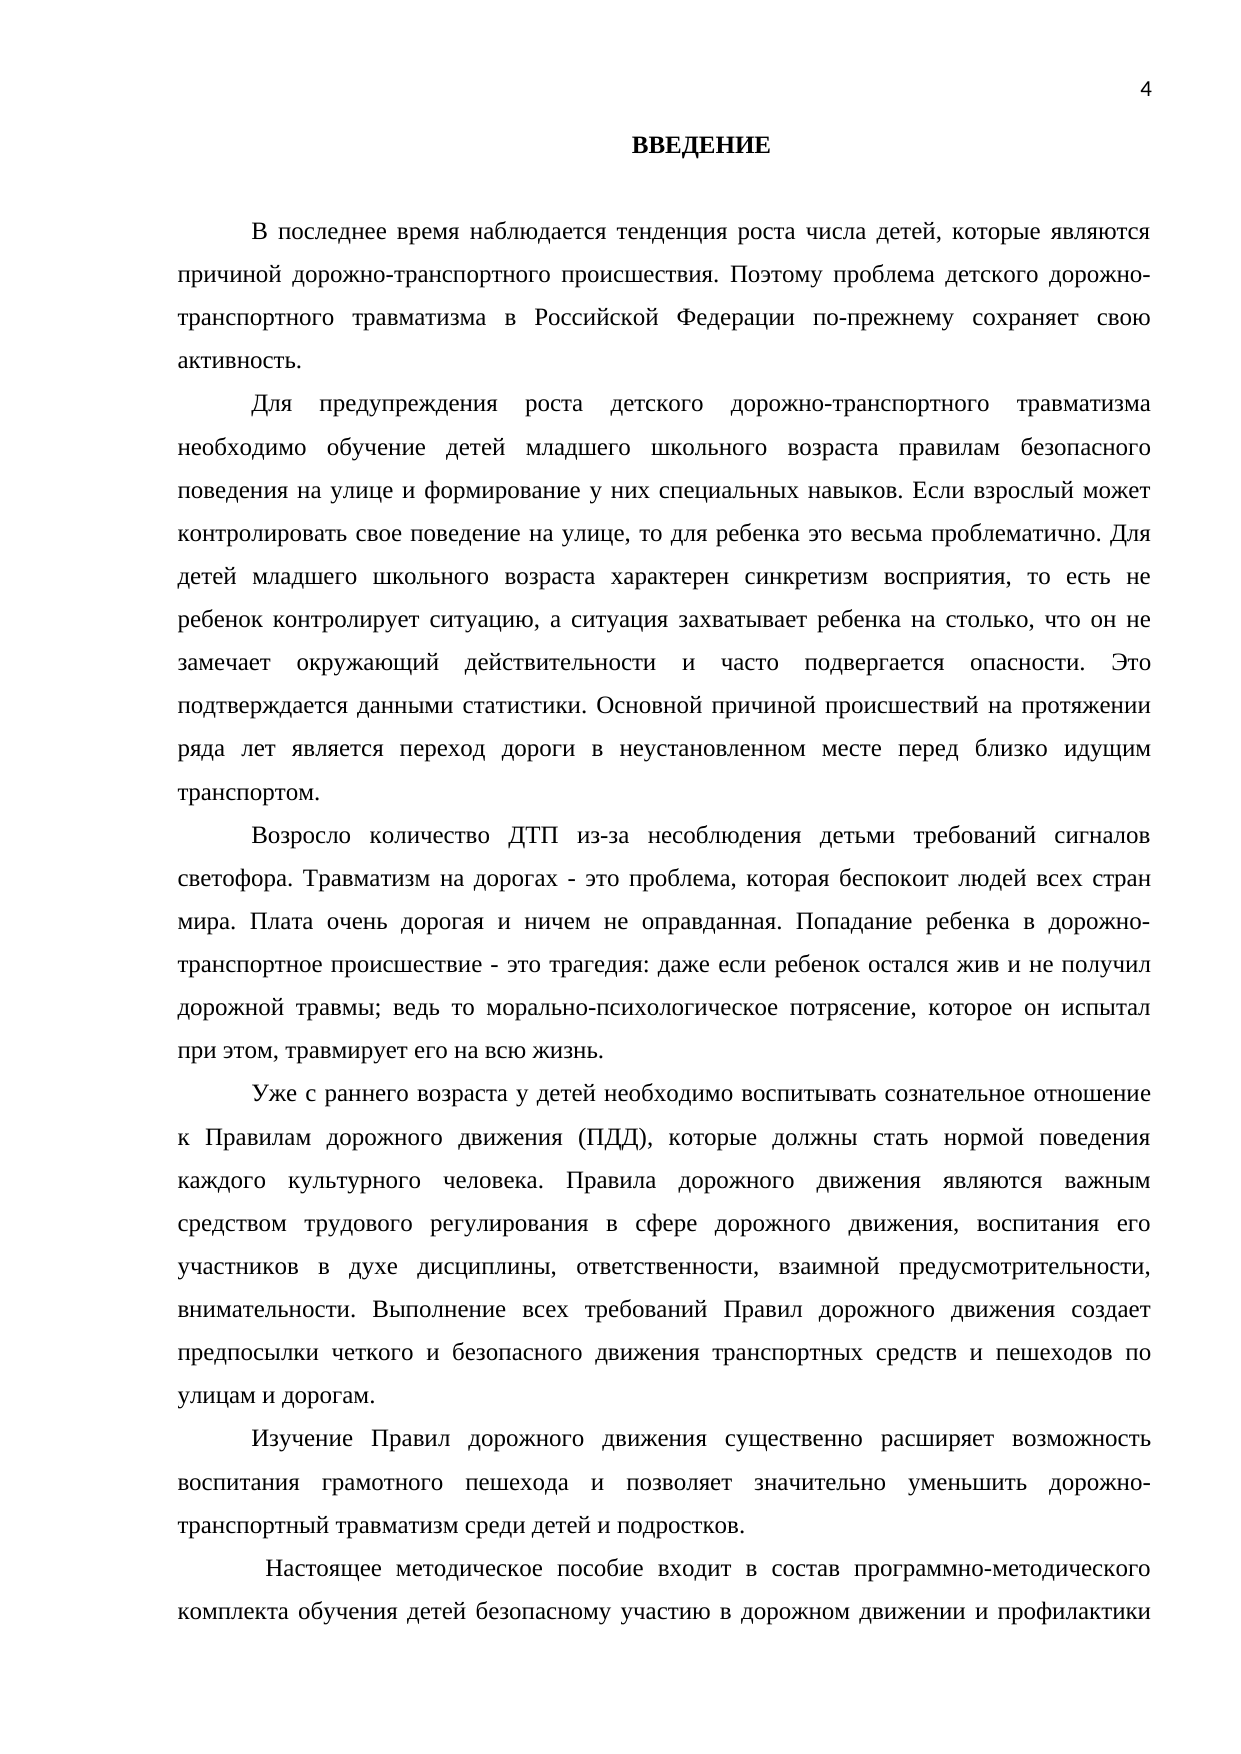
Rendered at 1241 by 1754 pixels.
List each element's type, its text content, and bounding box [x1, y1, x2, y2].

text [177, 1553, 1152, 1625]
text В последнее время наблюдается тенденция роста числа детей, которые являются причиной дорожно-транспортного происшествия. Поэтому проблема детского дорожно-транспортного травматизма в Российской Федерации по-прежнему сохраняет свою активность. [177, 216, 1152, 374]
text Изучение Правил дорожного движения существенно расширяет возможность воспитания грамотного пешехода и позволяет значительно уменьшить дорожно-транспортный травматизм среди детей и подростков. [177, 1423, 1152, 1538]
text ВВЕДЕНИЕ [177, 130, 1152, 158]
text Для предупреждения роста детского дорожно-транспортного травматизма необходимо обучение детей младшего школьного возраста правилам безопасного поведения на улице и формирование у них специальных навыков. Если взрослый может контролировать свое поведение на улице, то для ребенка это весьма проблематично. Для детей младшего школьного возраста характерен синкретизм восприятия, то есть не ребенок контролирует ситуацию, а ситуация захватывает ребенка на столько, что он не замечает окружающий действительности и часто подвергается опасности. Это подтверждается данными статистики. Основной причиной происшествий на протяжении ряда лет является переход дороги в неустановленном месте перед близко идущим транспортом. [177, 388, 1152, 805]
text Уже с раннего возраста у детей необходимо воспитывать сознательное отношение к Правилам дорожного движения (ПДД), которые должны стать нормой поведения каждого культурного человека. Правила дорожного движения являются важным средством трудового регулирования в сфере дорожного движения, воспитания его участников в духе дисциплины, ответственности, взаимной предусмотрительности, внимательности. Выполнение всех требований Правил дорожного движения создает предпосылки четкого и безопасного движения транспортных средств и пешеходов по улицам и дорогам. [177, 1078, 1152, 1409]
text Возросло количество ДТП из-за несоблюдения детьми требований сигналов светофора. Травматизм на дорогах - это проблема, которая беспокоит людей всех стран мира. Плата очень дорогая и ничем не оправданная. Попадание ребенка в дорожно-транспортное происшествие - это трагедия: даже если ребенок остался жив и не получил дорожной травмы; ведь то морально-психологическое потрясение, которое он испытал при этом, травмирует его на всю жизнь. [177, 820, 1152, 1064]
